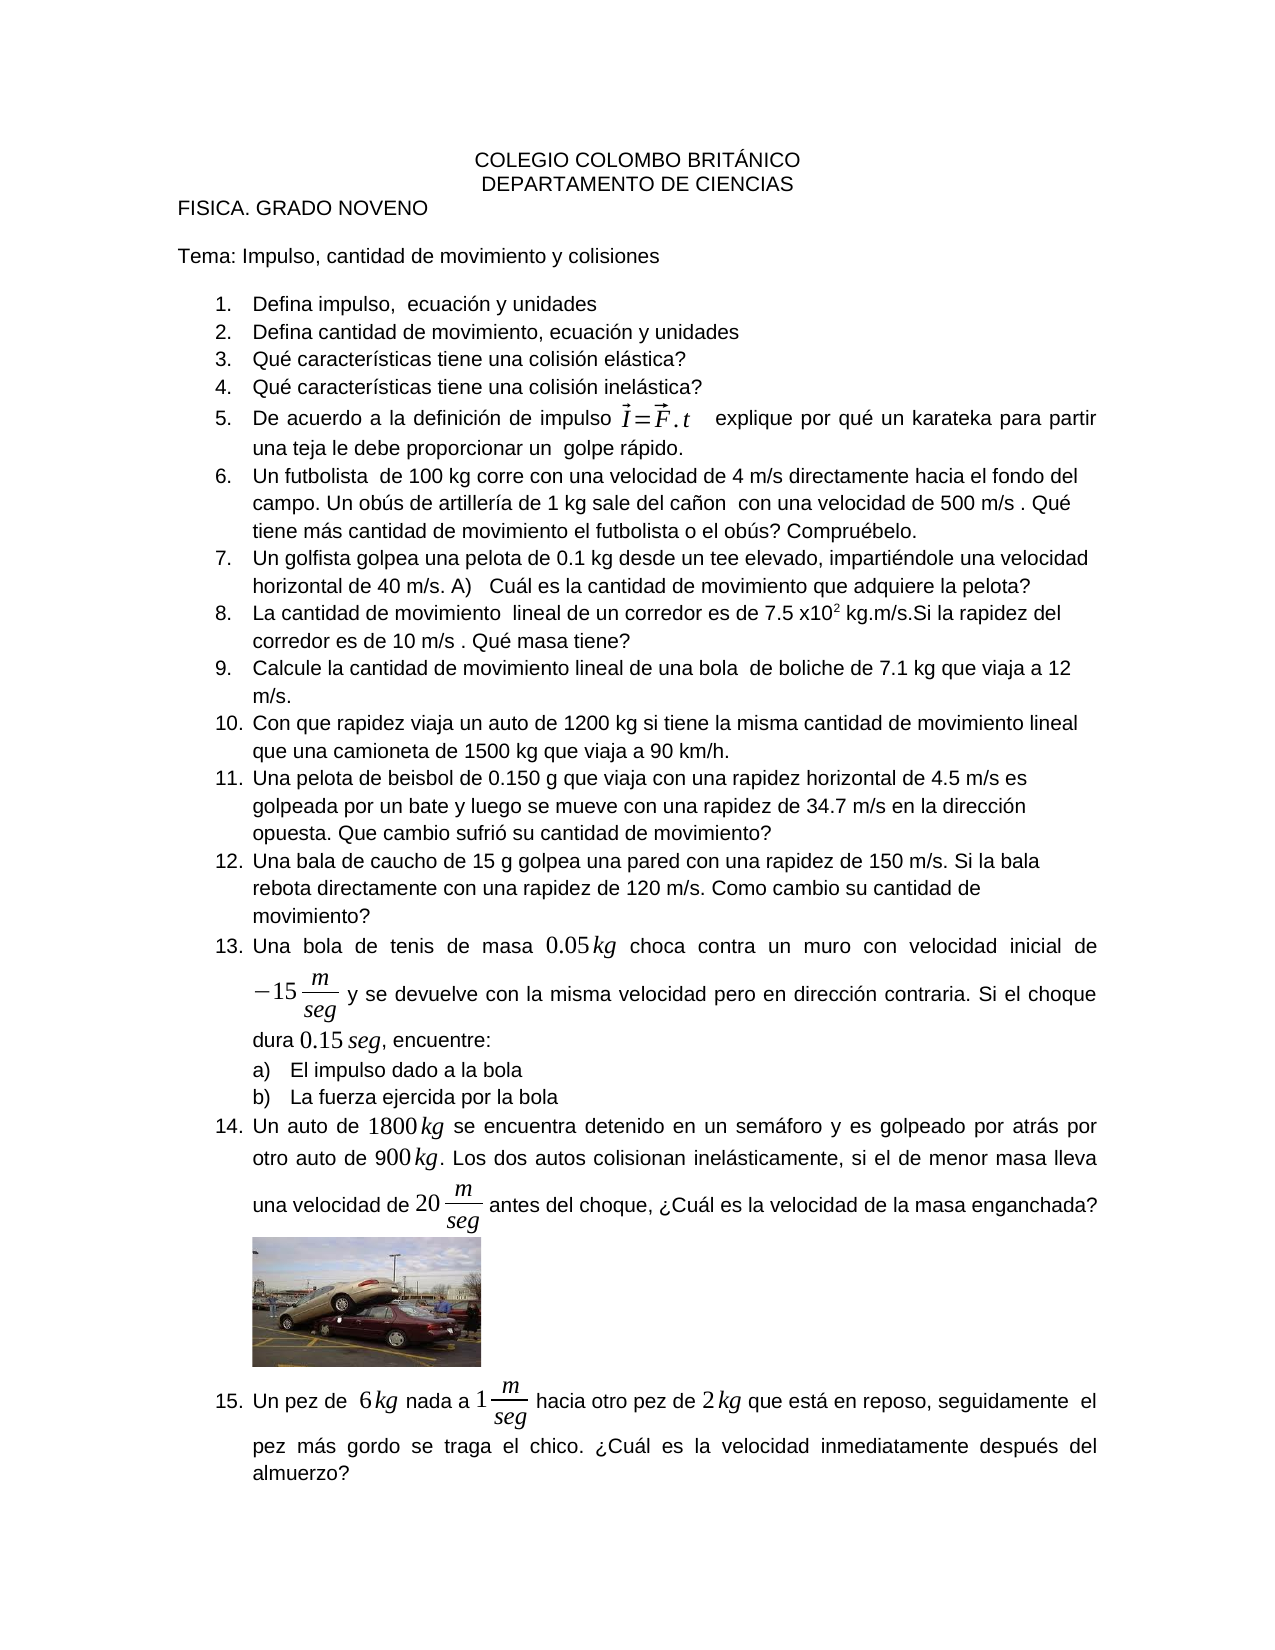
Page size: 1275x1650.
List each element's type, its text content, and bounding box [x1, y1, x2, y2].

text FISICA. GRADO NOVENO [177, 196, 1098, 219]
text COLEGIO COLOMBO BRITÁNICO [177, 148, 1098, 172]
picture [252, 1237, 482, 1367]
text DEPARTAMENTO DE CIENCIAS [177, 172, 1098, 196]
list Con que rapidez viaja un auto de 1200 kg si tiene la misma cantidad de movimiento lineal que una camioneta de 1500 kg que viaja a 90 km/h. [215, 711, 1098, 763]
text Tema: Impulso, cantidad de movimiento y colisiones [177, 244, 1098, 268]
list Una pelota de beisbol de 0.150 g que viaja con una rapidez horizontal de 4.5 m/s es golpeada por un bate y luego se mueve con una rapidez de 34.7 m/s en la dirección opuesta. Que cambio sufrió su cantidad de movimiento? [215, 766, 1098, 845]
list Un pez de nada a hacia otro pez de que está en reposo, seguidamente el pez más gordo se traga el chico. ¿Cuál es la velocidad inmediatamente después del almuerzo? [215, 1371, 1098, 1485]
list El impulso dado a la bola [252, 1058, 1098, 1082]
list Defina cantidad de movimiento, ecuación y unidades [215, 320, 1098, 344]
list Qué características tiene una colisión elástica? [215, 347, 1098, 371]
list De acuerdo a la definición de impulso explique por qué un karateka para partir una teja le debe proporcionar un golpe rápido. [215, 402, 1098, 460]
list Qué características tiene una colisión inelástica? [215, 375, 1098, 399]
list Un golfista golpea una pelota de 0.1 kg desde un tee elevado, impartiéndole una velocidad horizontal de 40 m/s. A) Cuál es la cantidad de movimiento que adquiere la pelota? [215, 546, 1098, 598]
list Una bala de caucho de 15 g golpea una pared con una rapidez de 150 m/s. Si la bala rebota directamente con una rapidez de 120 m/s. Como cambio su cantidad de movimiento? [215, 849, 1098, 928]
list Una bola de tenis de masa choca contra un muro con velocidad inicial de y se devuelve con la misma velocidad pero en dirección contraria. Si el choque dura , encuentre: [215, 931, 1098, 1054]
list Defina impulso, ecuación y unidades [215, 292, 1098, 316]
list Un auto de se encuentra detenido en un semáforo y es golpeado por atrás por otro auto de 9. Los dos autos colisionan inelásticamente, si el de menor masa lleva una velocidad de antes del choque, ¿Cuál es la velocidad de la masa enganchada? [215, 1113, 1098, 1234]
list Un futbolista de 100 kg corre con una velocidad de 4 m/s directamente hacia el fondo del campo. Un obús de artillería de 1 kg sale del cañon con una velocidad de 500 m/s . Qué tiene más cantidad de movimiento el futbolista o el obús? Compruébelo. [215, 464, 1098, 543]
list La fuerza ejercida por la bola [252, 1085, 1098, 1109]
list Calcule la cantidad de movimiento lineal de una bola de boliche de 7.1 kg que viaja a 12 m/s. [215, 656, 1098, 708]
list La cantidad de movimiento lineal de un corredor es de 7.5 x102 kg.m/s.Si la rapidez del corredor es de 10 m/s . Qué masa tiene? [215, 601, 1098, 653]
